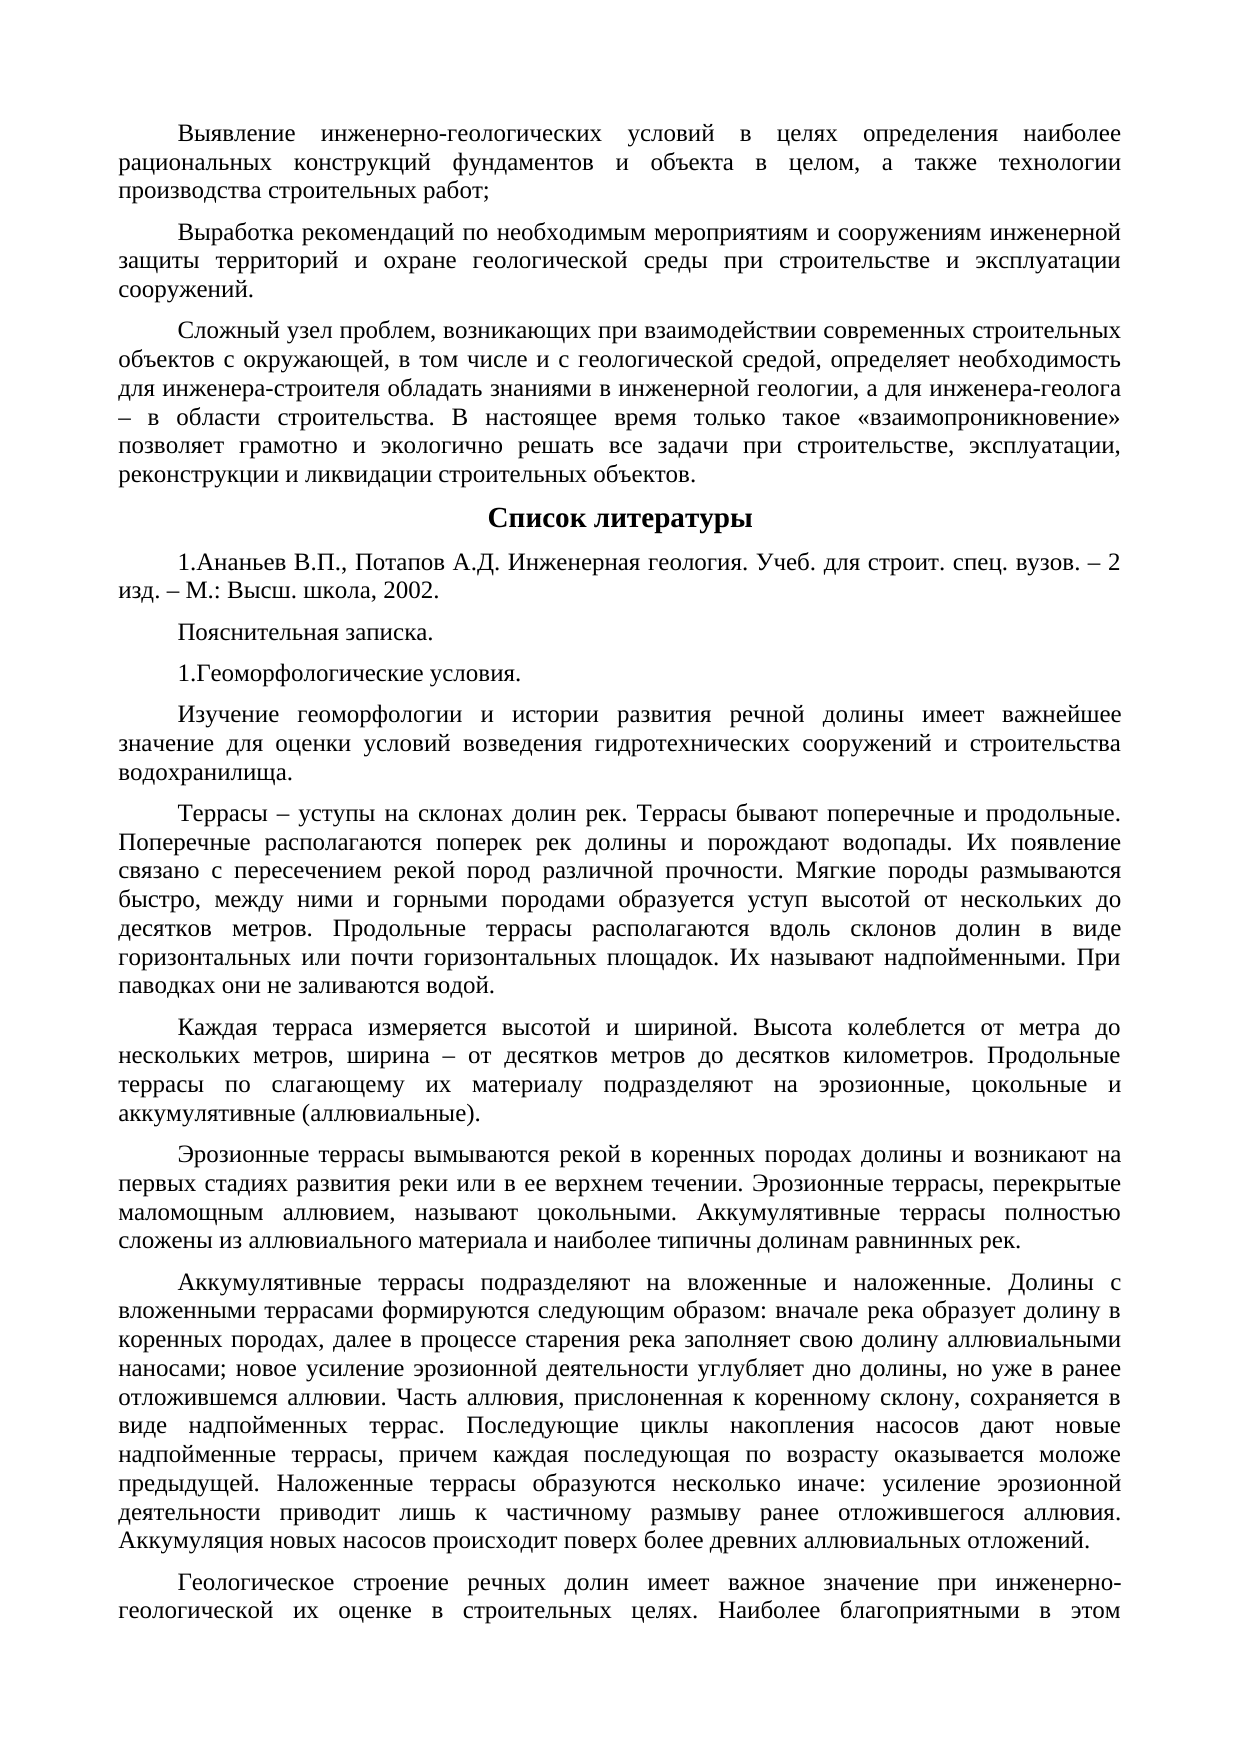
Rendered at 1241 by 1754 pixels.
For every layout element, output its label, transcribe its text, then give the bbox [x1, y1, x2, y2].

text Эрозионные террасы вымываются рекой в коренных породах долины и возникают на первых стадиях развития реки или в ее верхнем течении. Эрозионные террасы, перекрытые маломощным аллювием, называют цокольными. Аккумулятивные террасы полностью сложены из аллювиального материала и наиболее типичны долинам равнинных рек. [118, 1139, 1122, 1254]
text Список литературы [118, 501, 1122, 534]
text Сложный узел проблем, возникающих при взаимодействии современных строительных объектов с окружающей, в том числе и с геологической средой, определяет необходимость для инженера-строителя обладать знаниями в инженерной геологии, а для инженера-геолога – в области строительства. В настоящее время только такое «взаимопроникновение» позволяет грамотно и экологично решать все задачи при строительстве, эксплуатации, реконструкции и ликвидации строительных объектов. [118, 316, 1122, 488]
text 1.Ананьев В.П., Потапов А.Д. Инженерная геология. Учеб. для строит. спец. вузов. – 2 изд. – М.: Высш. школа, 2002. [118, 547, 1122, 604]
text Изучение геоморфологии и истории развития речной долины имеет важнейшее значение для оценки условий возведения гидротехнических сооружений и строительства водохранилища. [118, 699, 1122, 785]
text Пояснительная записка. [118, 617, 1122, 645]
text Выявление инженерно-геологических условий в целях определения наиболее рациональных конструкций фундаментов и объекта в целом, а также технологии производства строительных работ; [118, 118, 1122, 204]
text Каждая терраса измеряется высотой и шириной. Высота колеблется от метра до нескольких метров, ширина – от десятков метров до десятков километров. Продольные террасы по слагающему их материалу подразделяют на эрозионные, цокольные и аккумулятивные (аллювиальные). [118, 1012, 1122, 1127]
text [118, 1567, 1122, 1624]
text Террасы – уступы на склонах долин рек. Террасы бывают поперечные и продольные. Поперечные располагаются поперек рек долины и порождают водопады. Их появление связано с пересечением рекой пород различной прочности. Мягкие породы размываются быстро, между ними и горными породами образуется уступ высотой от нескольких до десятков метров. Продольные террасы располагаются вдоль склонов долин в виде горизонтальных или почти горизонтальных площадок. Их называют надпойменными. При паводках они не заливаются водой. [118, 798, 1122, 999]
text Аккумулятивные террасы подразделяют на вложенные и наложенные. Долины с вложенными террасами формируются следующим образом: вначале река образует долину в коренных породах, далее в процессе старения река заполняет свою долину аллювиальными наносами; новое усиление эрозионной деятельности углубляет дно долины, но уже в ранее отложившемся аллювии. Часть аллювия, прислоненная к коренному склону, сохраняется в виде надпойменных террас. Последующие циклы накопления насосов дают новые надпойменные террасы, причем каждая последующая по возрасту оказывается моложе предыдущей. Наложенные террасы образуются несколько иначе: усиление эрозионной деятельности приводит лишь к частичному размыву ранее отложившегося аллювия. Аккумуляция новых насосов происходит поверх более древних аллювиальных отложений. [118, 1267, 1122, 1554]
text Выработка рекомендаций по необходимым мероприятиям и сооружениям инженерной защиты территорий и охране геологической среды при строительстве и эксплуатации сооружений. [118, 217, 1122, 303]
text 1.Геоморфологические условия. [118, 658, 1122, 687]
